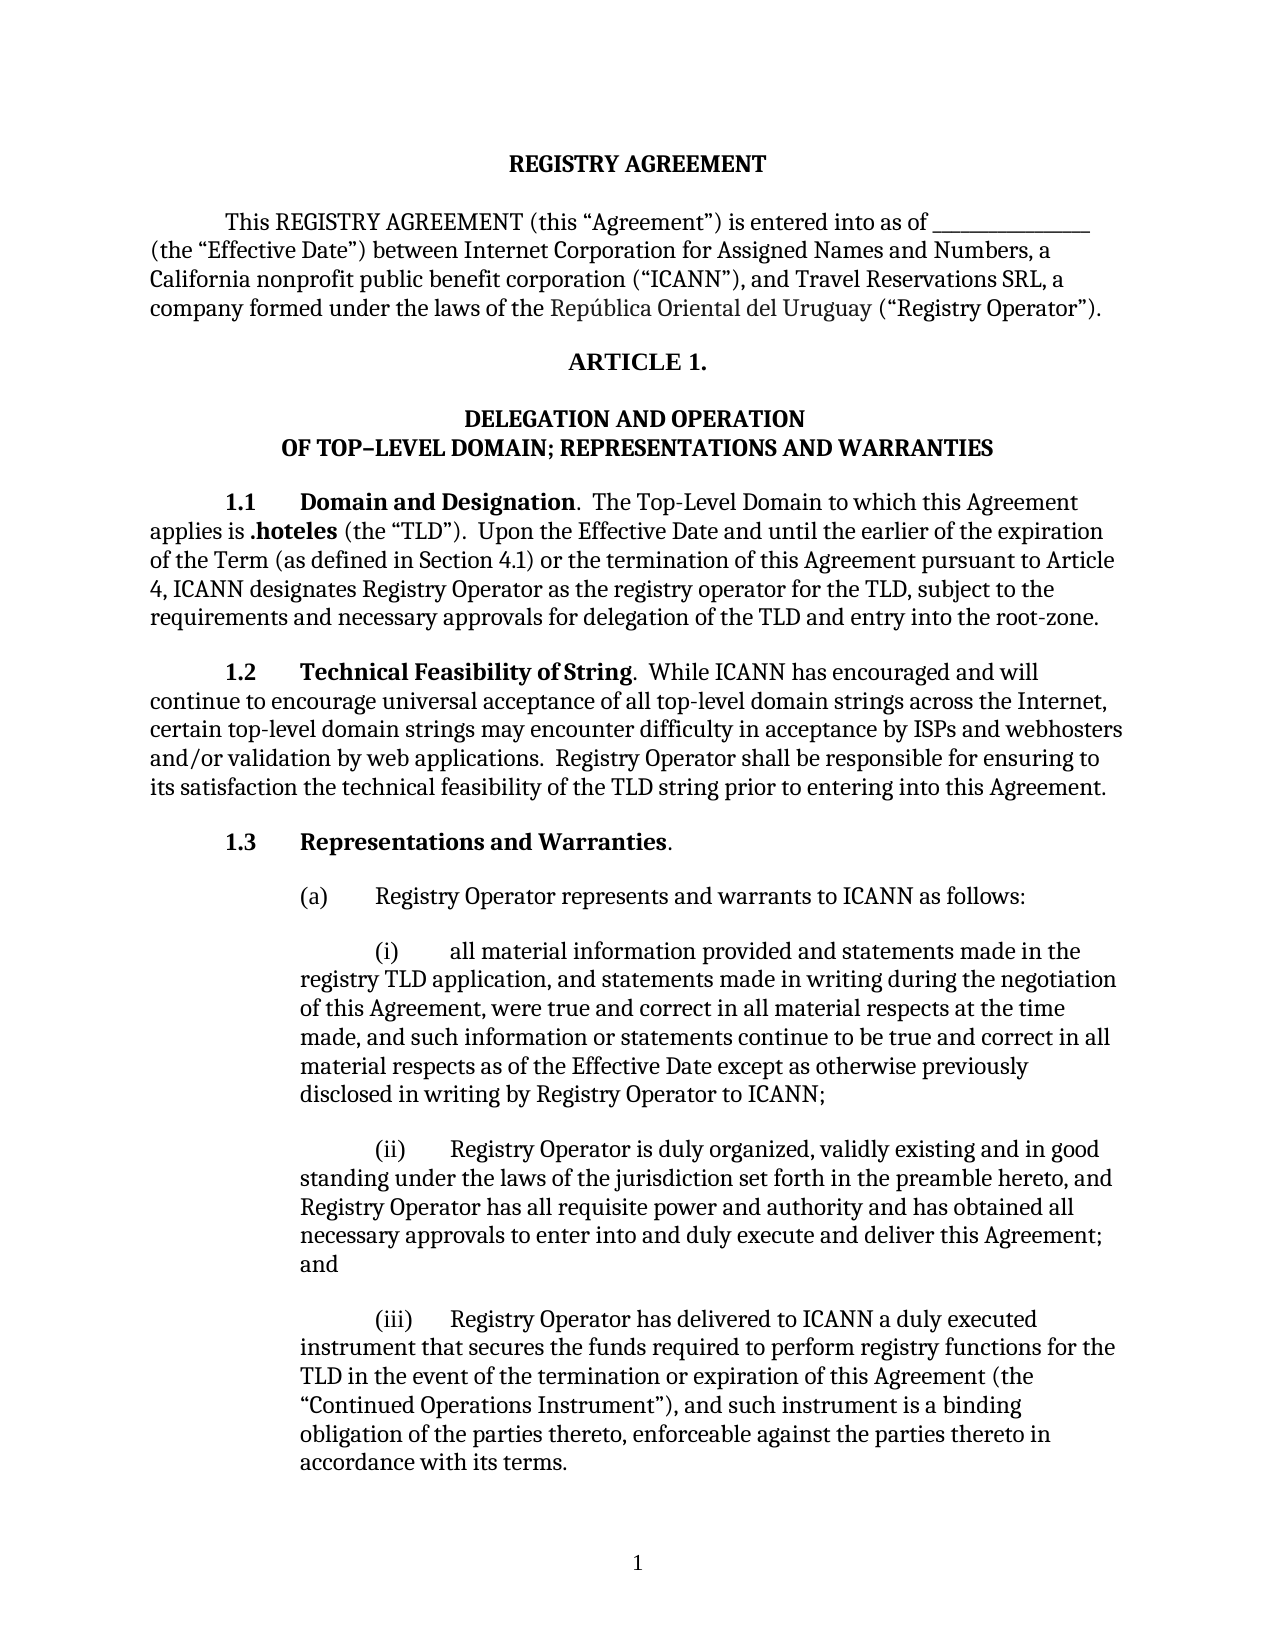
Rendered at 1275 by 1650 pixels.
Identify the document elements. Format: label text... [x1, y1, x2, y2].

text Technical Feasibility of String. While ICANN has encouraged and will continue to encourage universal acceptance of all top-level domain strings across the Internet, certain top-level domain strings may encounter difficulty in acceptance by ISPs and webhosters and/or validation by web applications. Registry Operator shall be responsible for ensuring to its satisfaction the technical feasibility of the TLD string prior to entering into this Agreement. [150, 657, 1125, 802]
text Representations and Warranties. [150, 827, 1125, 856]
text Registry Operator has delivered to ICANN a duly executed instrument that secures the funds required to perform registry functions for the TLD in the event of the termination or expiration of this Agreement (the “Continued Operations Instrument”), and such instrument is a binding obligation of the parties thereto, enforceable against the parties thereto in accordance with its terms. [300, 1304, 1125, 1477]
text DELEGATION AND OPERATION OF TOP–LEVEL DOMAIN; REPRESENTATIONS AND WARRANTIES [150, 347, 1125, 462]
text all material information provided and statements made in the registry TLD application, and statements made in writing during the negotiation of this Agreement, were true and correct in all material respects at the time made, and such information or statements continue to be true and correct in all material respects as of the Effective Date except as otherwise previously disclosed in writing by Registry Operator to ICANN; [300, 936, 1125, 1109]
title REGISTRY AGREEMENT [150, 150, 1125, 179]
text Domain and Designation. The Top-Level Domain to which this Agreement applies is .hoteles (the “TLD”). Upon the Effective Date and until the earlier of the expiration of the Term (as defined in Section 4.1) or the termination of this Agreement pursuant to Article 4, ICANN designates Registry Operator as the registry operator for the TLD, subject to the requirements and necessary approvals for delegation of the TLD and entry into the root-zone. [150, 487, 1125, 632]
text Registry Operator is duly organized, validly existing and in good standing under the laws of the jurisdiction set forth in the preamble hereto, and Registry Operator has all requisite power and authority and has obtained all necessary approvals to enter into and duly execute and deliver this Agreement; and [300, 1134, 1125, 1279]
text This REGISTRY AGREEMENT (this “Agreement”) is entered into as of _________________ (the “Effective Date”) between Internet Corporation for Assigned Names and Numbers, a California nonprofit public benefit corporation (“ICANN”), and Travel Reservations SRL, a company formed under the laws of the República Oriental del Uruguay (“Registry Operator”). [150, 207, 1125, 322]
text Registry Operator represents and warrants to ICANN as follows: [150, 881, 1125, 911]
